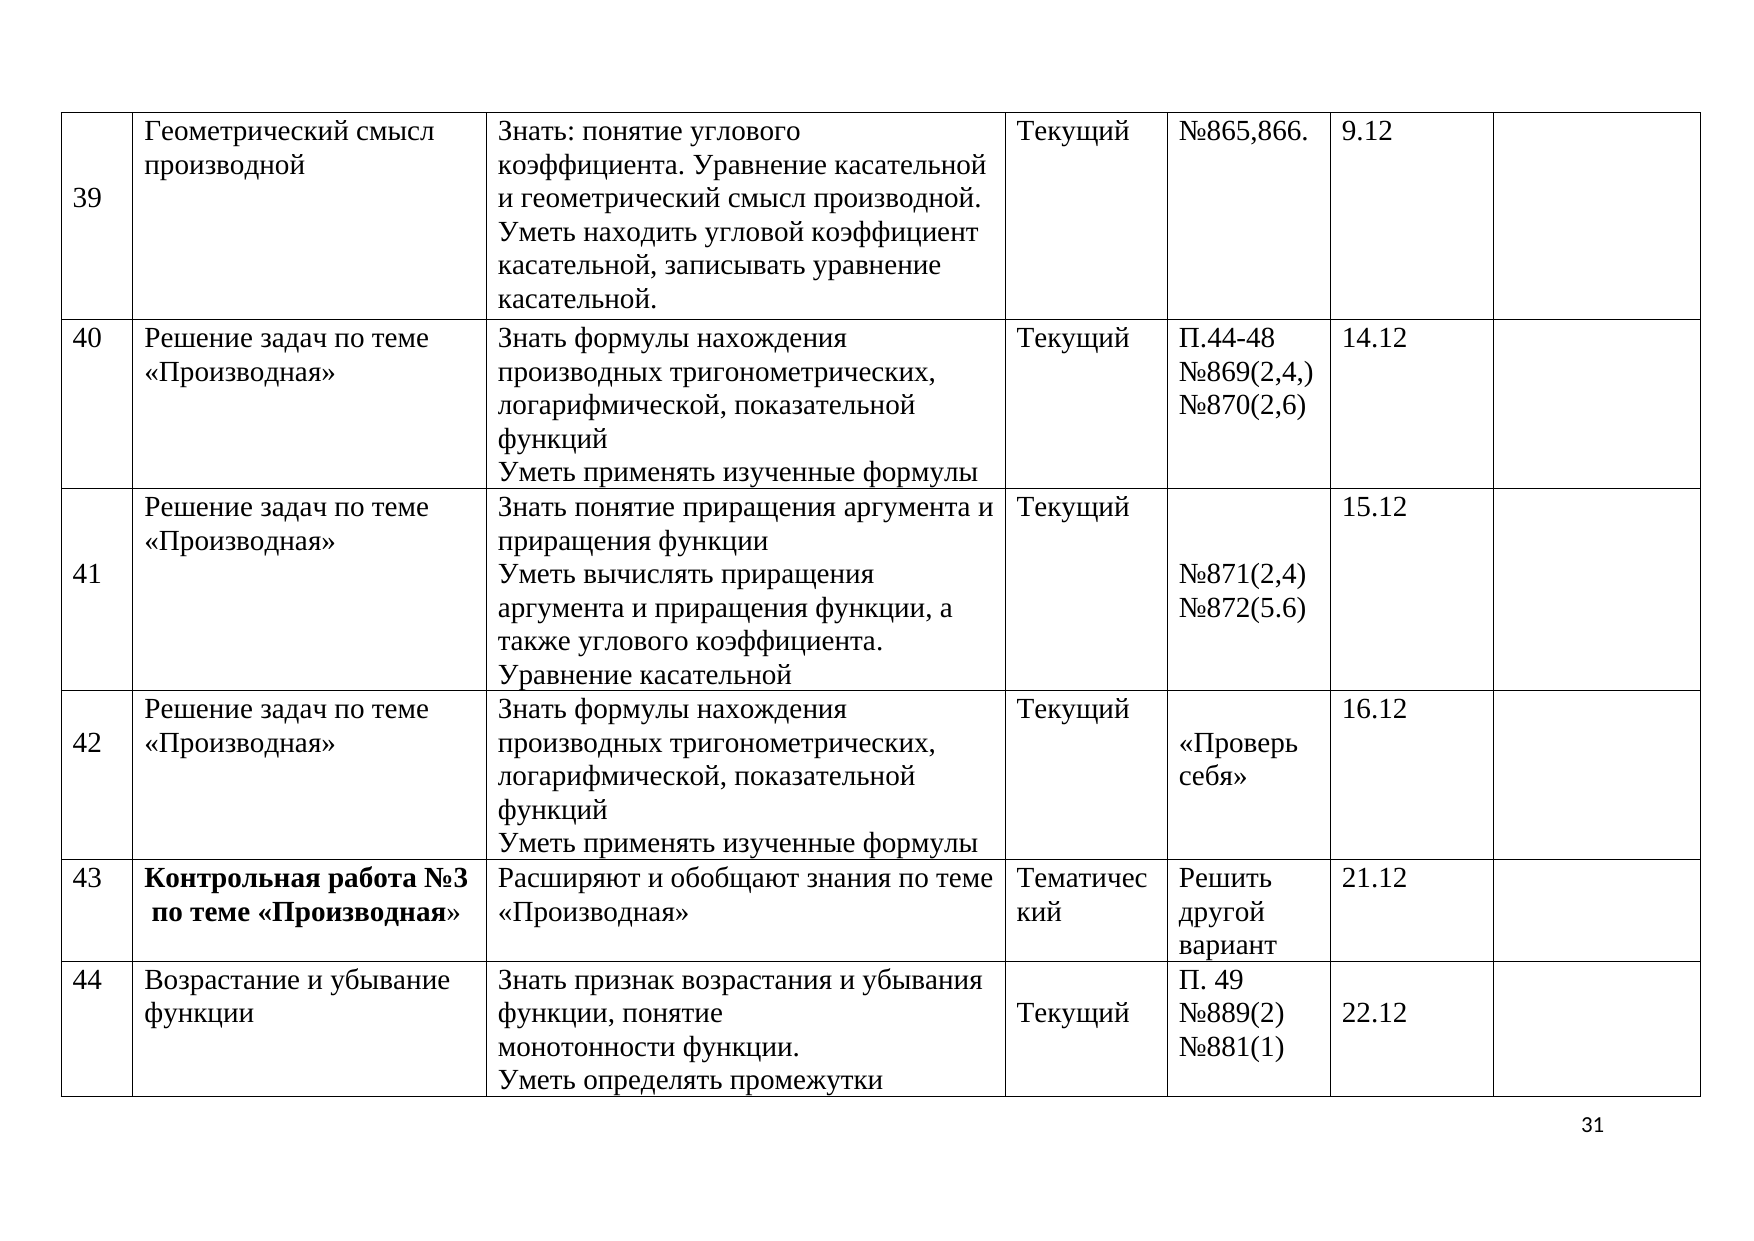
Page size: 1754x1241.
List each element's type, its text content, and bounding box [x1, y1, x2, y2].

table_cell Текущий [1006, 489, 1167, 690]
table_cell [1494, 962, 1700, 1096]
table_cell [133, 962, 486, 1096]
table_cell Текущий [1006, 962, 1167, 1096]
table_cell [1494, 320, 1700, 488]
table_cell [133, 113, 486, 319]
table_cell 39 [62, 113, 132, 319]
table_cell «Проверь себя» [1168, 691, 1330, 859]
table_cell 14.12 [1331, 320, 1493, 488]
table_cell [487, 962, 1005, 1096]
table_cell П.44-48 №869(2,4,) №870(2,6) [1168, 320, 1330, 488]
table_cell Тематический [1006, 860, 1167, 961]
table_cell 41 [62, 489, 132, 690]
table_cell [1168, 962, 1330, 1096]
table_cell Знать формулы нахождения производных тригонометрических, логарифмической, показательной функций Уметь применять изученные формулы [487, 320, 1005, 488]
table_cell Расширяют и обобщают знания по теме «Производная» [487, 860, 1005, 961]
table_cell 22.12 [1331, 962, 1493, 1096]
table_cell Решить другой вариант [1168, 860, 1330, 961]
table_cell 21.12 [1331, 860, 1493, 961]
table_cell 15.12 [1331, 489, 1493, 690]
table_cell Текущий [1006, 691, 1167, 859]
table_cell Текущий [1006, 113, 1167, 319]
table_cell Текущий [1006, 320, 1167, 488]
table_cell Решение задач по теме «Производная» [133, 691, 486, 859]
table_cell 9.12 [1331, 113, 1493, 319]
table_cell №865,866. [1168, 113, 1330, 319]
table_cell Знать формулы нахождения производных тригонометрических, логарифмической, показательной функций Уметь применять изученные формулы [487, 691, 1005, 859]
table_cell Решение задач по теме «Производная» [133, 489, 486, 690]
table_cell 43 [62, 860, 132, 961]
table_cell [1494, 860, 1700, 961]
table_cell [1494, 489, 1700, 690]
table_cell 44 [62, 962, 132, 1096]
table_cell [1494, 113, 1700, 319]
table_cell №871(2,4) №872(5.6) [1168, 489, 1330, 690]
table_cell 16.12 [1331, 691, 1493, 859]
table_cell Знать понятие приращения аргумента и приращения функции Уметь вычислять приращения аргумента и приращения функции, а также углового коэффициента. Уравнение касательной [487, 489, 1005, 690]
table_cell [487, 113, 1005, 319]
table_cell 42 [62, 691, 132, 859]
table_cell Контрольная работа №3 по теме «Производная» [133, 860, 486, 961]
table_cell [1494, 691, 1700, 859]
table_cell Решение задач по теме «Производная» [133, 320, 486, 488]
table_cell 40 [62, 320, 132, 488]
